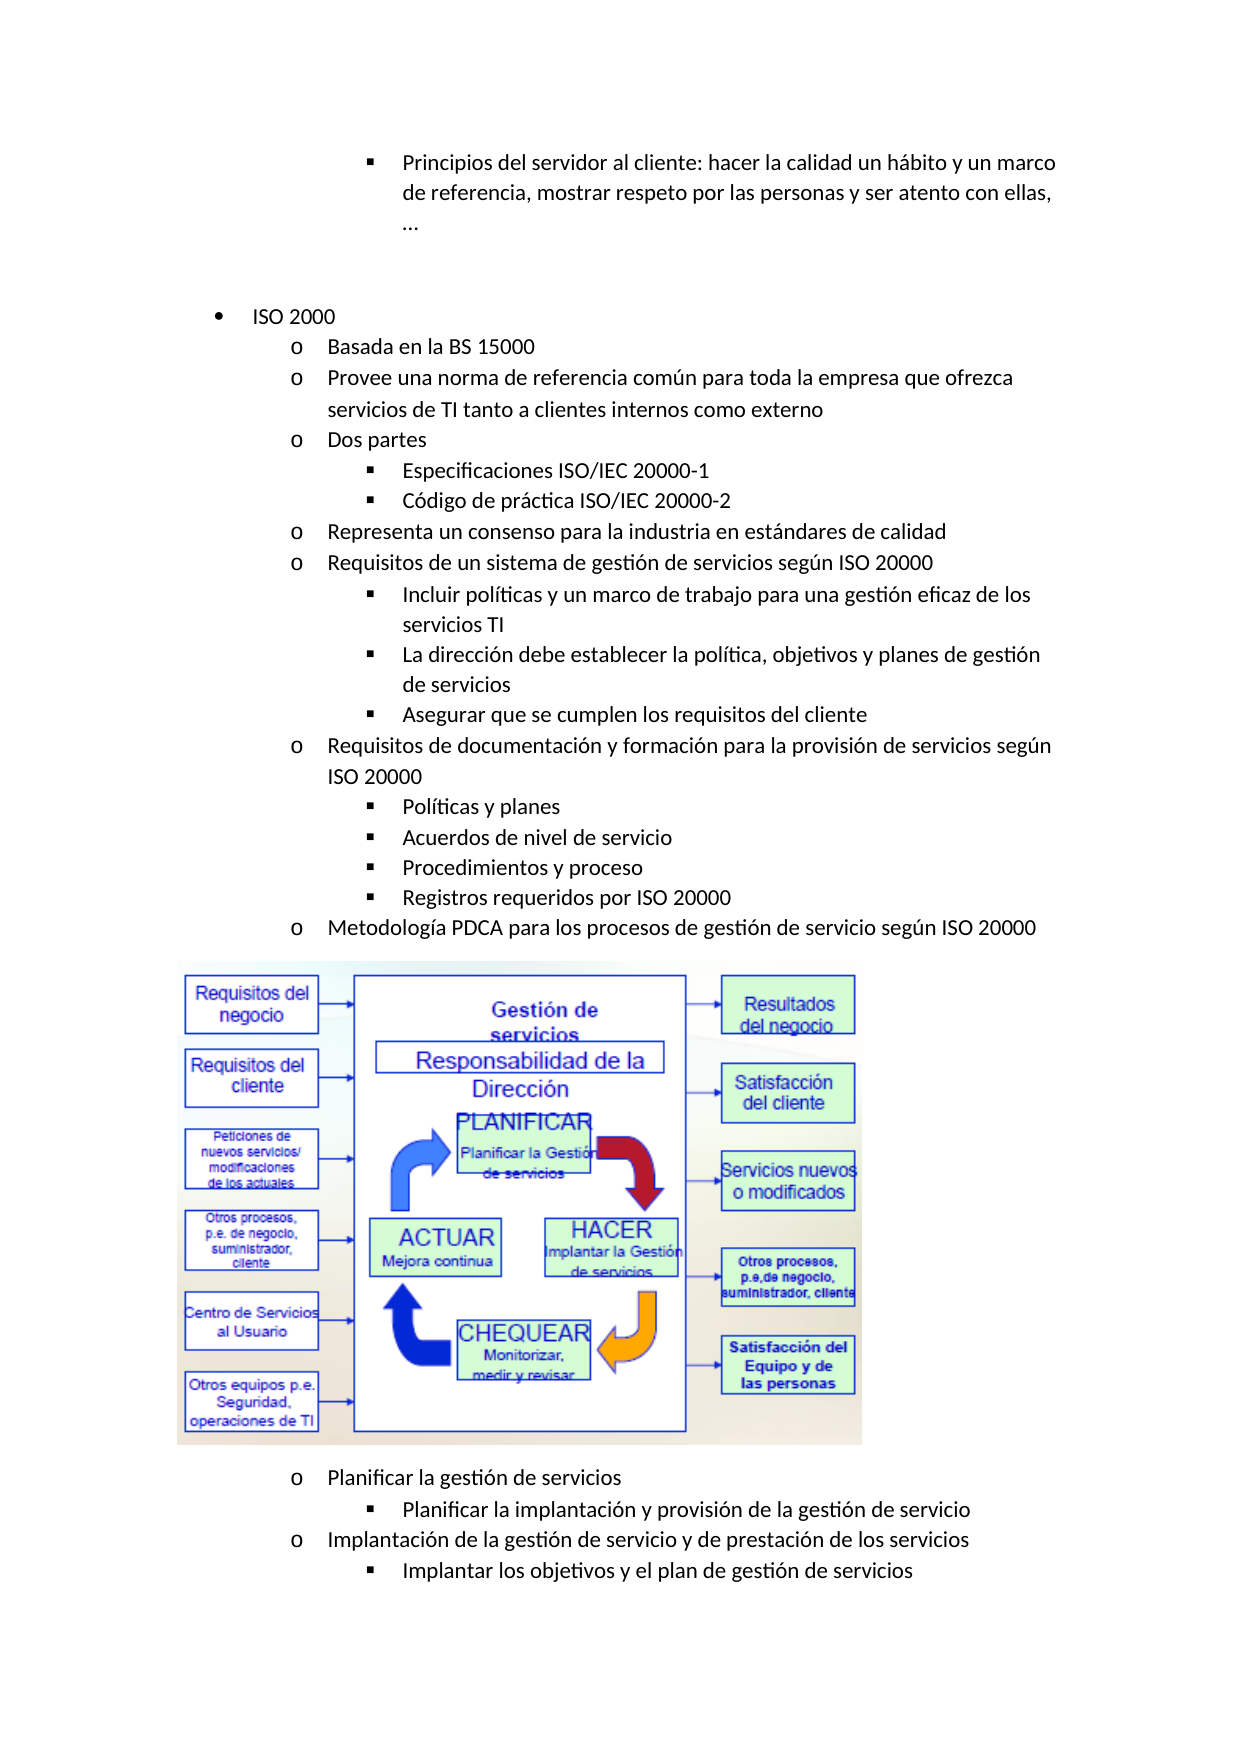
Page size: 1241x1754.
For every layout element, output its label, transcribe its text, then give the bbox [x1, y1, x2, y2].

list Provee una norma de referencia común para toda la empresa que ofrezca servicios de TI tanto a clientes internos como externo [290, 363, 1063, 423]
list Código de práctica ISO/IEC 20000-2 [365, 487, 1063, 515]
list Requisitos de documentación y formación para la provisión de servicios según ISO 20000 [290, 731, 1063, 790]
list Especificaciones ISO/IEC 20000-1 [365, 456, 1063, 484]
list Registros requeridos por ISO 20000 [365, 883, 1063, 911]
list Incluir políticas y un marco de trabajo para una gestión eficaz de los servicios TI [365, 580, 1063, 638]
list Dos partes [290, 425, 1063, 454]
list Basada en la BS 15000 [290, 332, 1063, 361]
list Acuerdos de nivel de servicio [365, 823, 1063, 851]
list Políticas y planes [365, 792, 1063, 820]
list Implantación de la gestión de servicio y de prestación de los servicios [290, 1525, 1063, 1554]
list La dirección debe establecer la política, objetivos y planes de gestión de servicios [365, 640, 1063, 698]
picture [177, 961, 862, 1445]
list Planificar la gestión de servicios [290, 1463, 1063, 1492]
list Planificar la implantación y provisión de la gestión de servicio [365, 1495, 1063, 1523]
list Principios del servidor al cliente: hacer la calidad un hábito y un marco de referencia, mostrar respeto por las personas y ser atento con ellas,… [365, 148, 1063, 236]
list Asegurar que se cumplen los requisitos del cliente [365, 701, 1063, 729]
list Requisitos de un sistema de gestión de servicios según ISO 20000 [290, 548, 1063, 577]
list Representa un consenso para la industria en estándares de calidad [290, 517, 1063, 546]
list Implantar los objetivos y el plan de gestión de servicios [365, 1556, 1063, 1584]
list Metodología PDCA para los procesos de gestión de servicio según ISO 20000 [290, 913, 1063, 942]
list Procedimientos y proceso [365, 853, 1063, 881]
list ISO 2000 [215, 302, 1063, 330]
